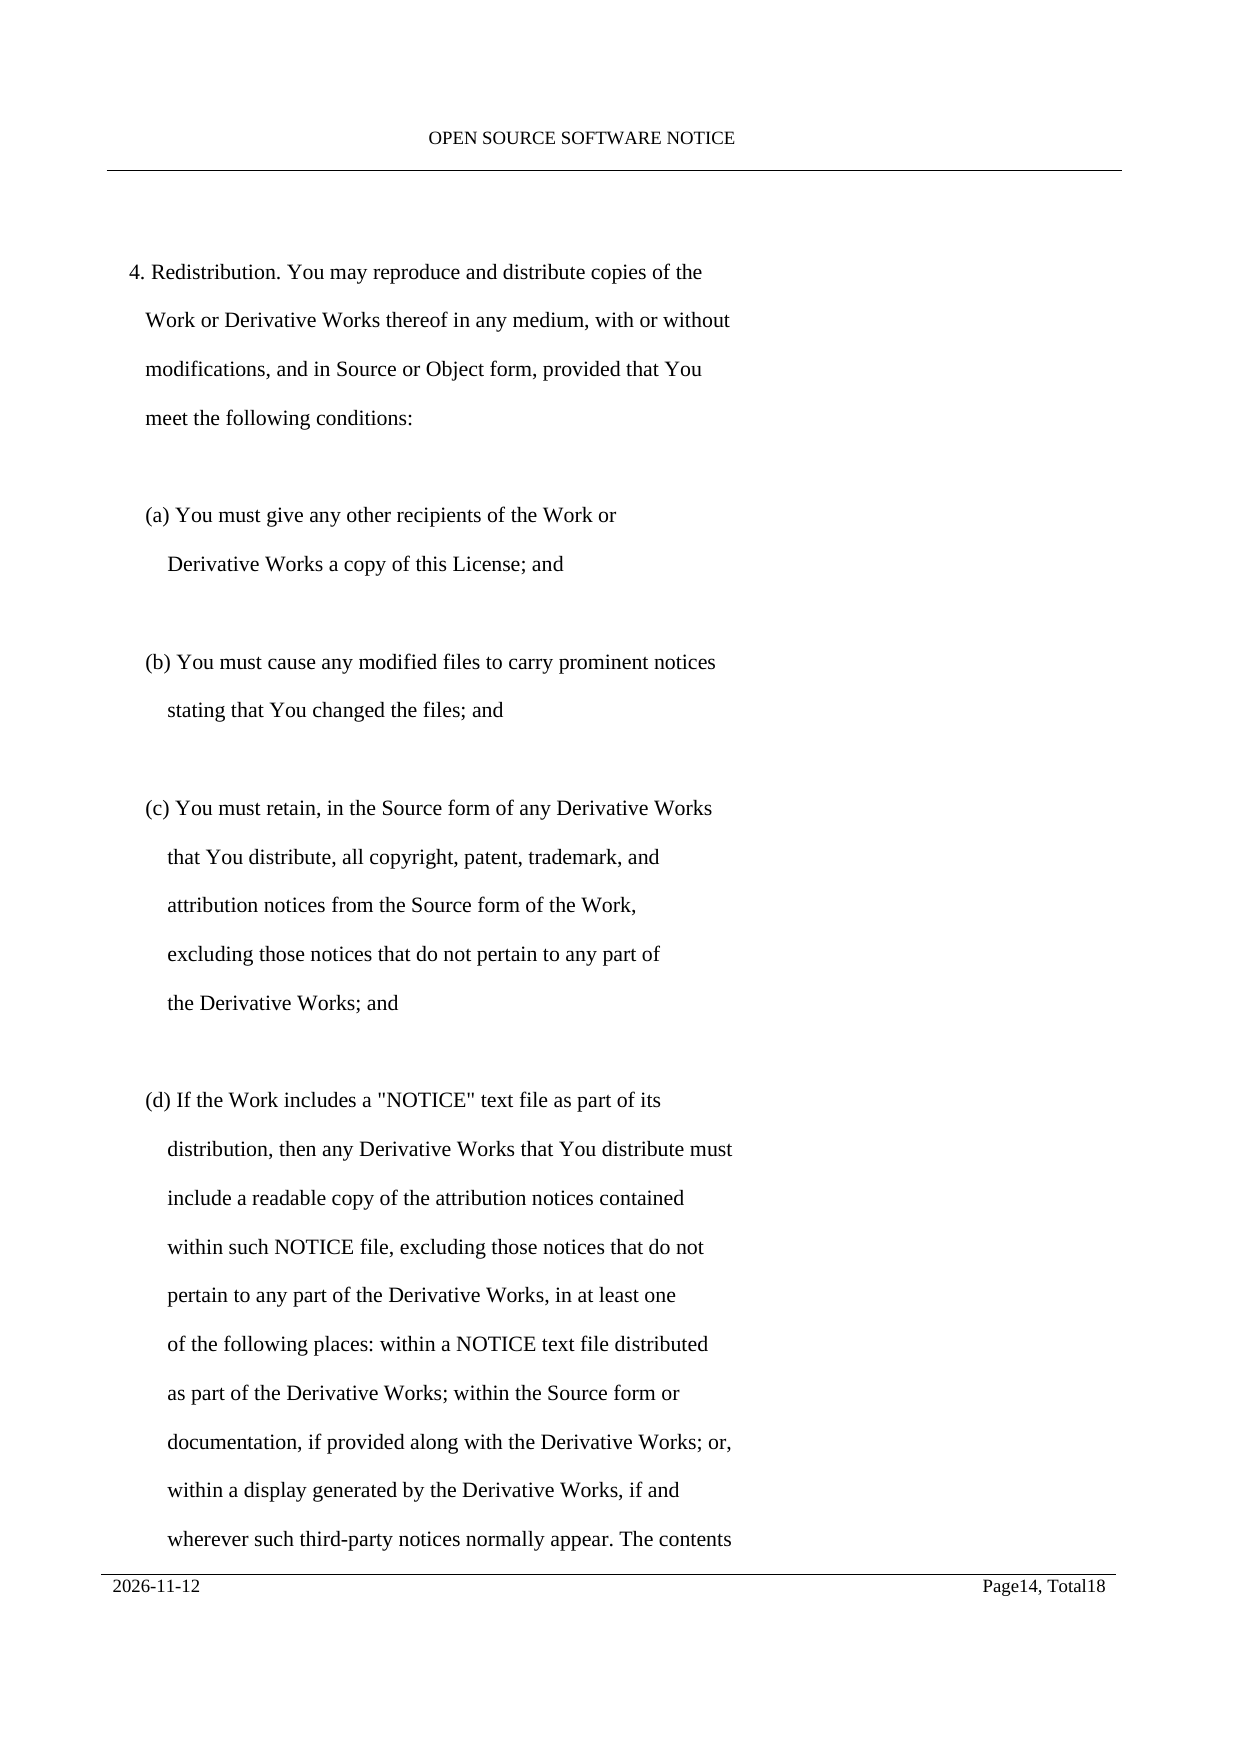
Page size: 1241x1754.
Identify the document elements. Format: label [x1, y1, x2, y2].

text [112, 206, 1128, 1555]
